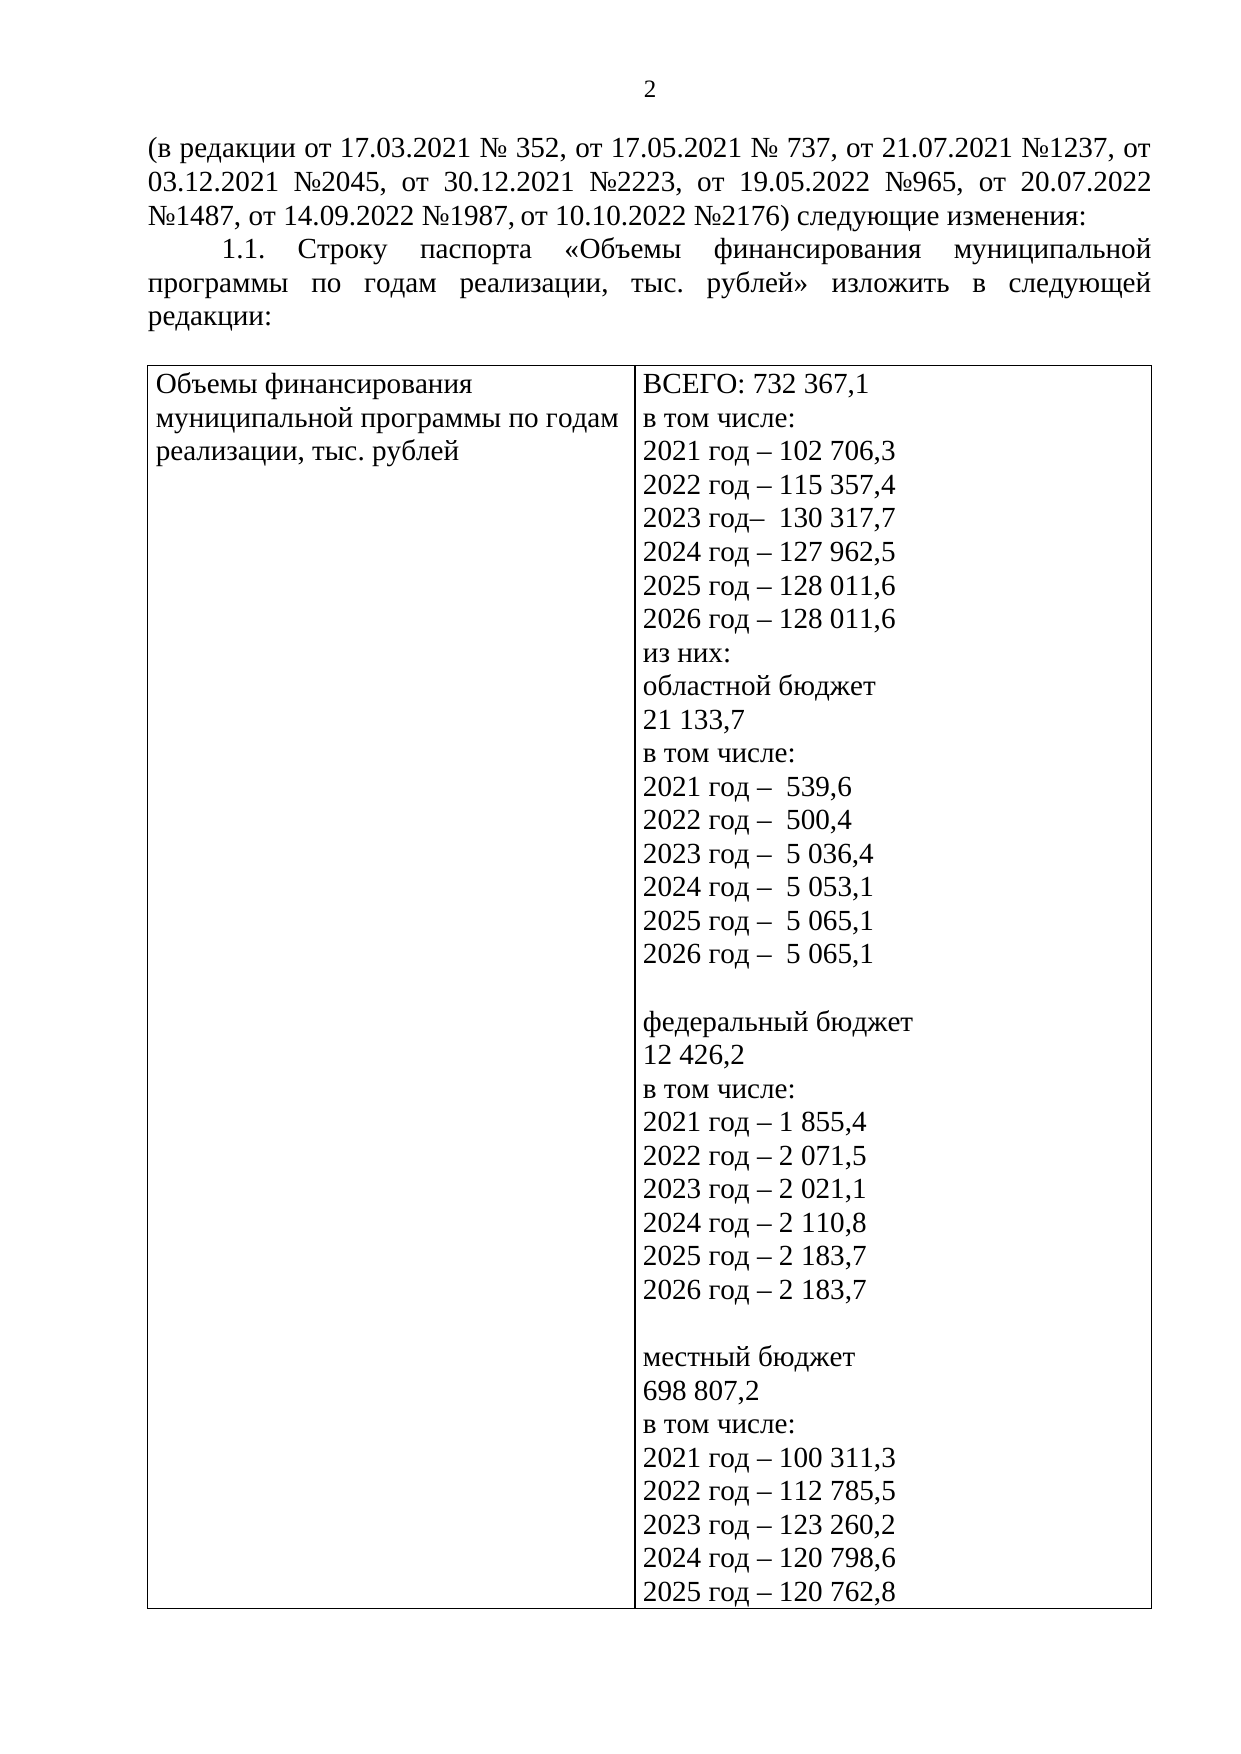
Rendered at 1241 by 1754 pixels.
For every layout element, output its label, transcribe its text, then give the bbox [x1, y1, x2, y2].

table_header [148, 366, 634, 1607]
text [148, 131, 1152, 231]
text 1.1. Строку паспорта «Объемы финансирования муниципальной программы по годам реализации, тыс. рублей» изложить в следующей редакции: [148, 231, 1152, 332]
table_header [636, 366, 1151, 1607]
